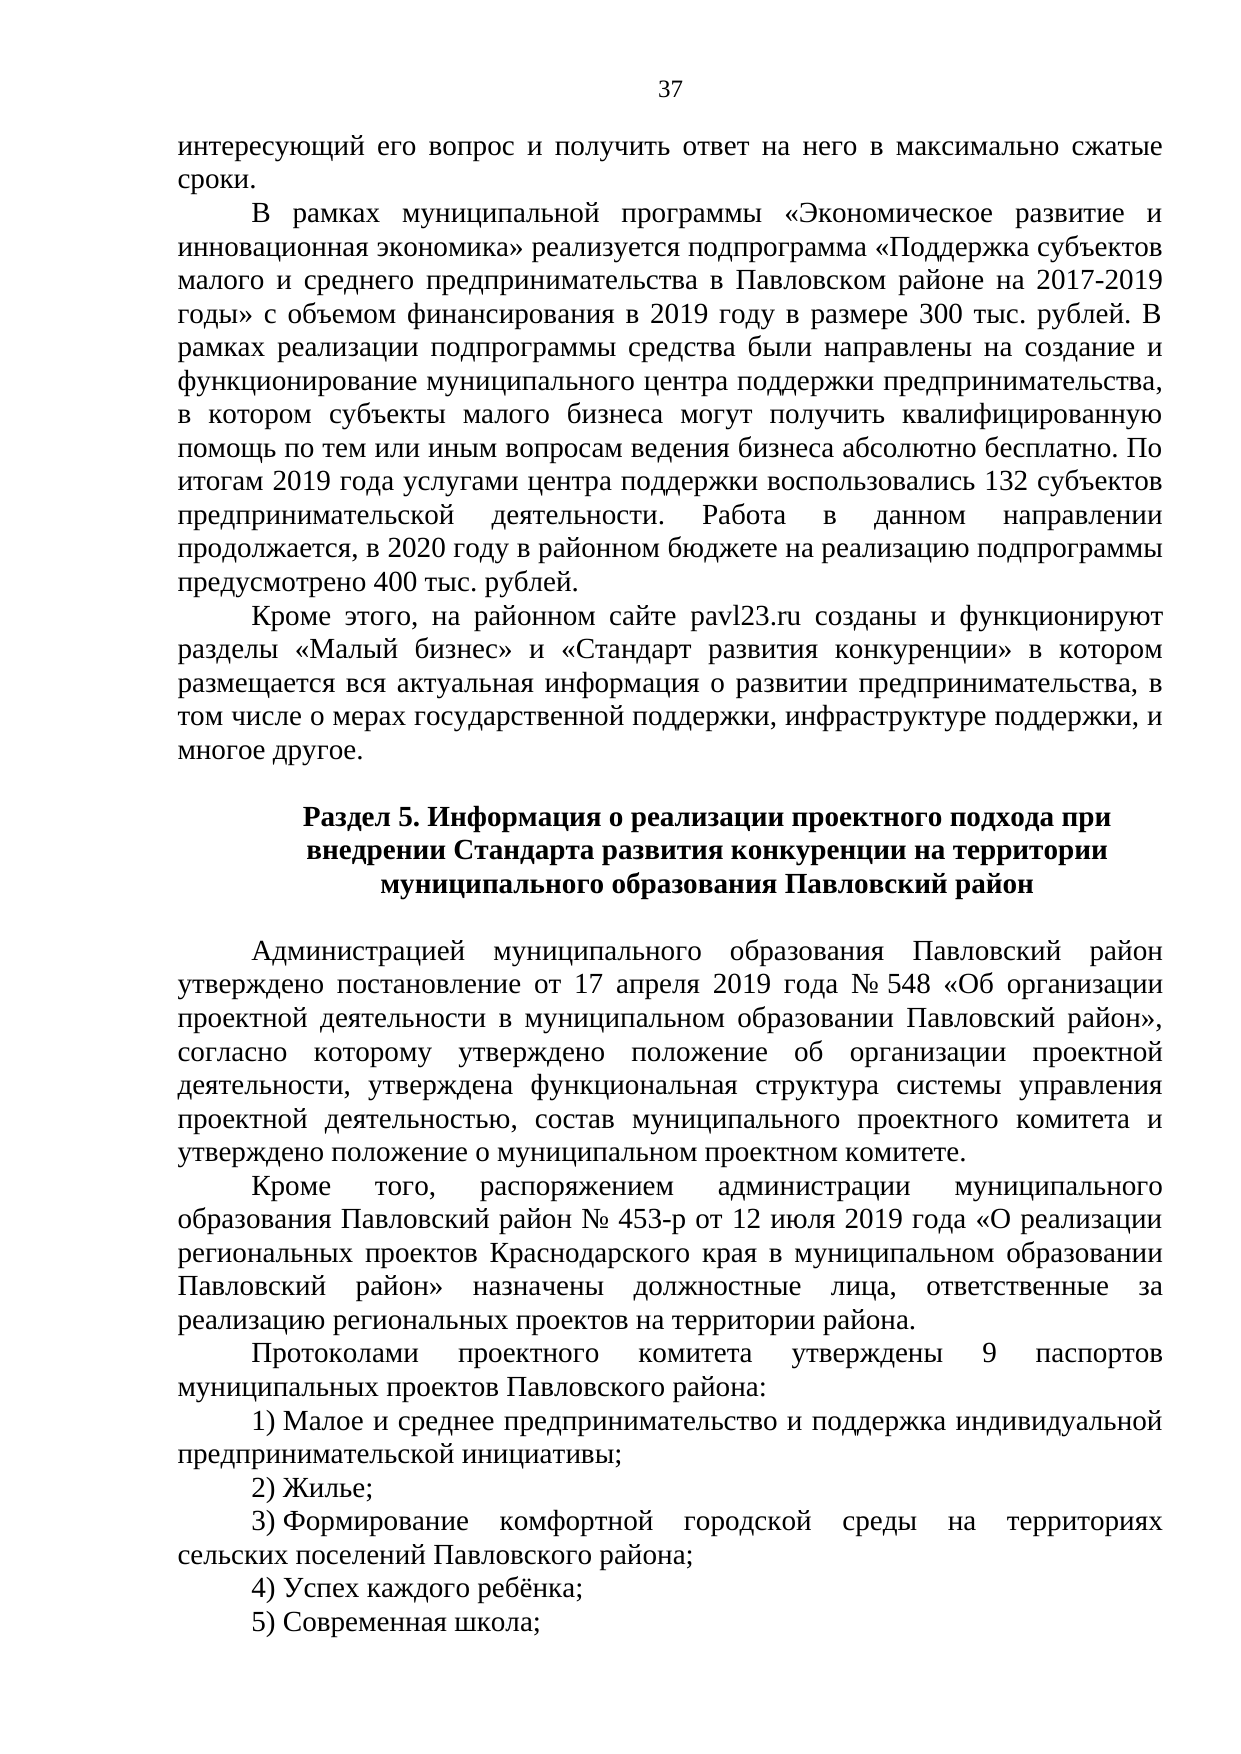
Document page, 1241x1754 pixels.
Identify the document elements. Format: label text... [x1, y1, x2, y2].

text муниципального образования Павловский район [177, 866, 1163, 899]
list Жилье; [177, 1470, 1163, 1503]
list Формирование комфортной городской среды на территориях сельских поселений Павловского района; [177, 1503, 1163, 1570]
text Кроме этого, на районном сайте pavl23.ru созданы и функционируют разделы «Малый бизнес» и «Стандарт развития конкуренции» в котором размещается вся актуальная информация о развитии предпринимательства, в том числе о мерах государственной поддержки, инфраструктуре поддержки, и многое другое. [177, 598, 1163, 765]
text Администрацией муниципального образования Павловский район утверждено постановление от 17 апреля 2019 года № 548 «Об организации проектной деятельности в муниципальном образовании Павловский район», согласно которому утверждено положение об организации проектной деятельности, утверждена функциональная структура системы управления проектной деятельностью, состав муниципального проектного комитета и утверждено положение о муниципальном проектном комитете. [177, 933, 1163, 1168]
text В рамках муниципальной программы «Экономическое развитие и инновационная экономика» реализуется подпрограмма «Поддержка субъектов малого и среднего предпринимательства в Павловском районе на 2017-2019 годы» с объемом финансирования в 2019 году в размере 300 тыс. рублей. В рамках реализации подпрограммы средства были направлены на создание и функционирование муниципального центра поддержки предпринимательства, в котором субъекты малого бизнеса могут получить квалифицированную помощь по тем или иным вопросам ведения бизнеса абсолютно бесплатно. По итогам 2019 года услугами центра поддержки воспользовались 132 субъектов предпринимательской деятельности. Работа в данном направлении продолжается, в 2020 году в районном бюджете на реализацию подпрограммы предусмотрено 400 тыс. рублей. [177, 195, 1163, 598]
text внедрении Стандарта развития конкуренции на территории [177, 832, 1163, 866]
text Раздел 5. Информация о реализации проектного подхода при [177, 799, 1163, 832]
list Малое и среднее предпринимательство и поддержка индивидуальной предпринимательской инициативы; [177, 1403, 1163, 1470]
list Успех каждого ребёнка; [177, 1570, 1163, 1604]
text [177, 128, 1163, 195]
text Кроме того, распоряжением администрации муниципального образования Павловский район № 453-р от 12 июля 2019 года «О реализации региональных проектов Краснодарского края в муниципальном образовании Павловский район» назначены должностные лица, ответственные за реализацию региональных проектов на территории района. [177, 1168, 1163, 1336]
text Протоколами проектного комитета утверждены 9 паспортов муниципальных проектов Павловского района: [177, 1336, 1163, 1403]
list Современная школа; [177, 1604, 1163, 1637]
